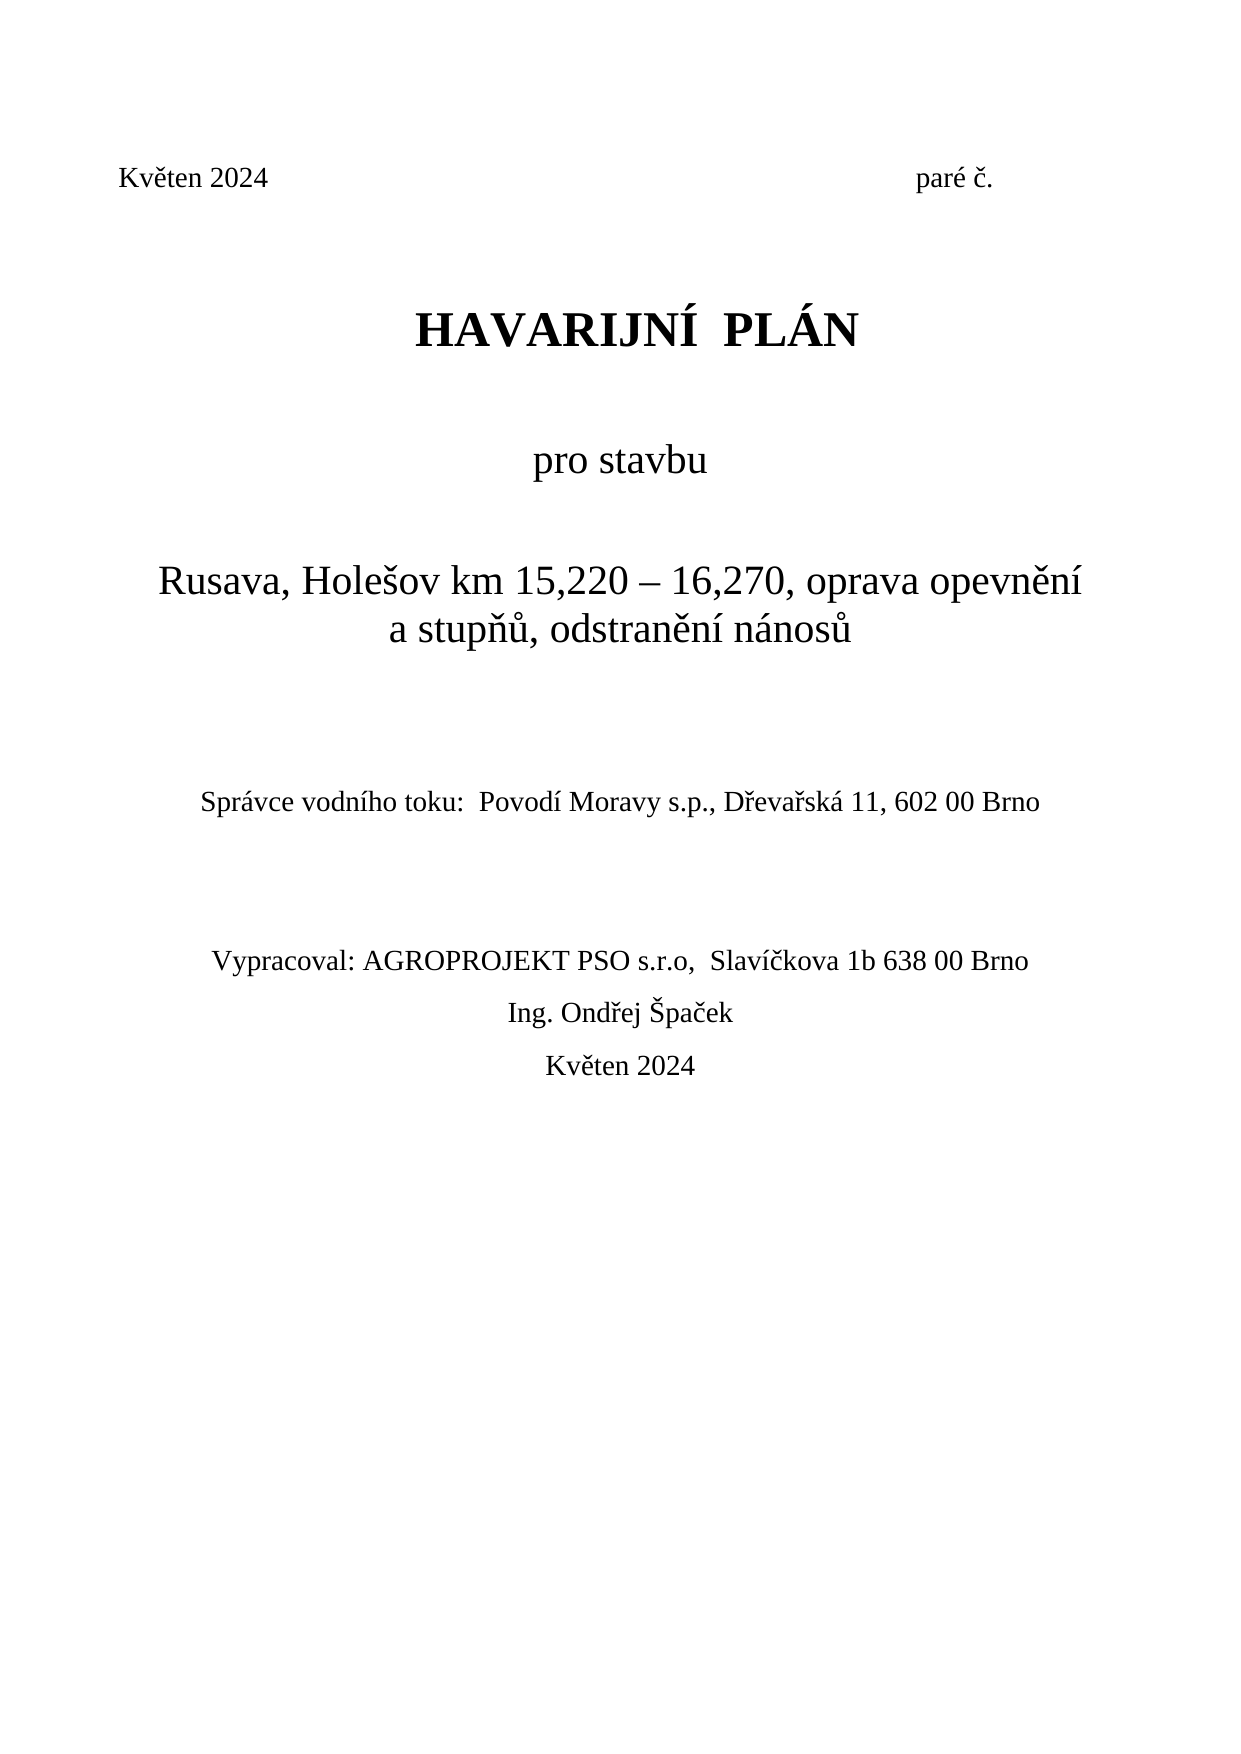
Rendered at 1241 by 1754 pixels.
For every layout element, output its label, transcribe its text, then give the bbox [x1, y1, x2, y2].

text Květen 2024 [118, 1048, 1122, 1082]
text Ing. Ondřej Špaček [118, 995, 1122, 1029]
text Rusava, Holešov km 15,220 – 16,270, oprava opevnění a stupňů, odstranění nánosů [118, 555, 1122, 651]
text HAVARIJNÍ PLÁN [118, 300, 1122, 358]
text Květen 2024 paré č. [118, 160, 1122, 194]
text Vypracoval: AGROPROJEKT PSO s.r.o, Slavíčkova 1b 638 00 Brno [118, 943, 1122, 976]
text pro stavbu [118, 434, 1122, 482]
text Správce vodního toku: Povodí Moravy s.p., Dřevařská 11, 602 00 Brno [118, 784, 1122, 818]
